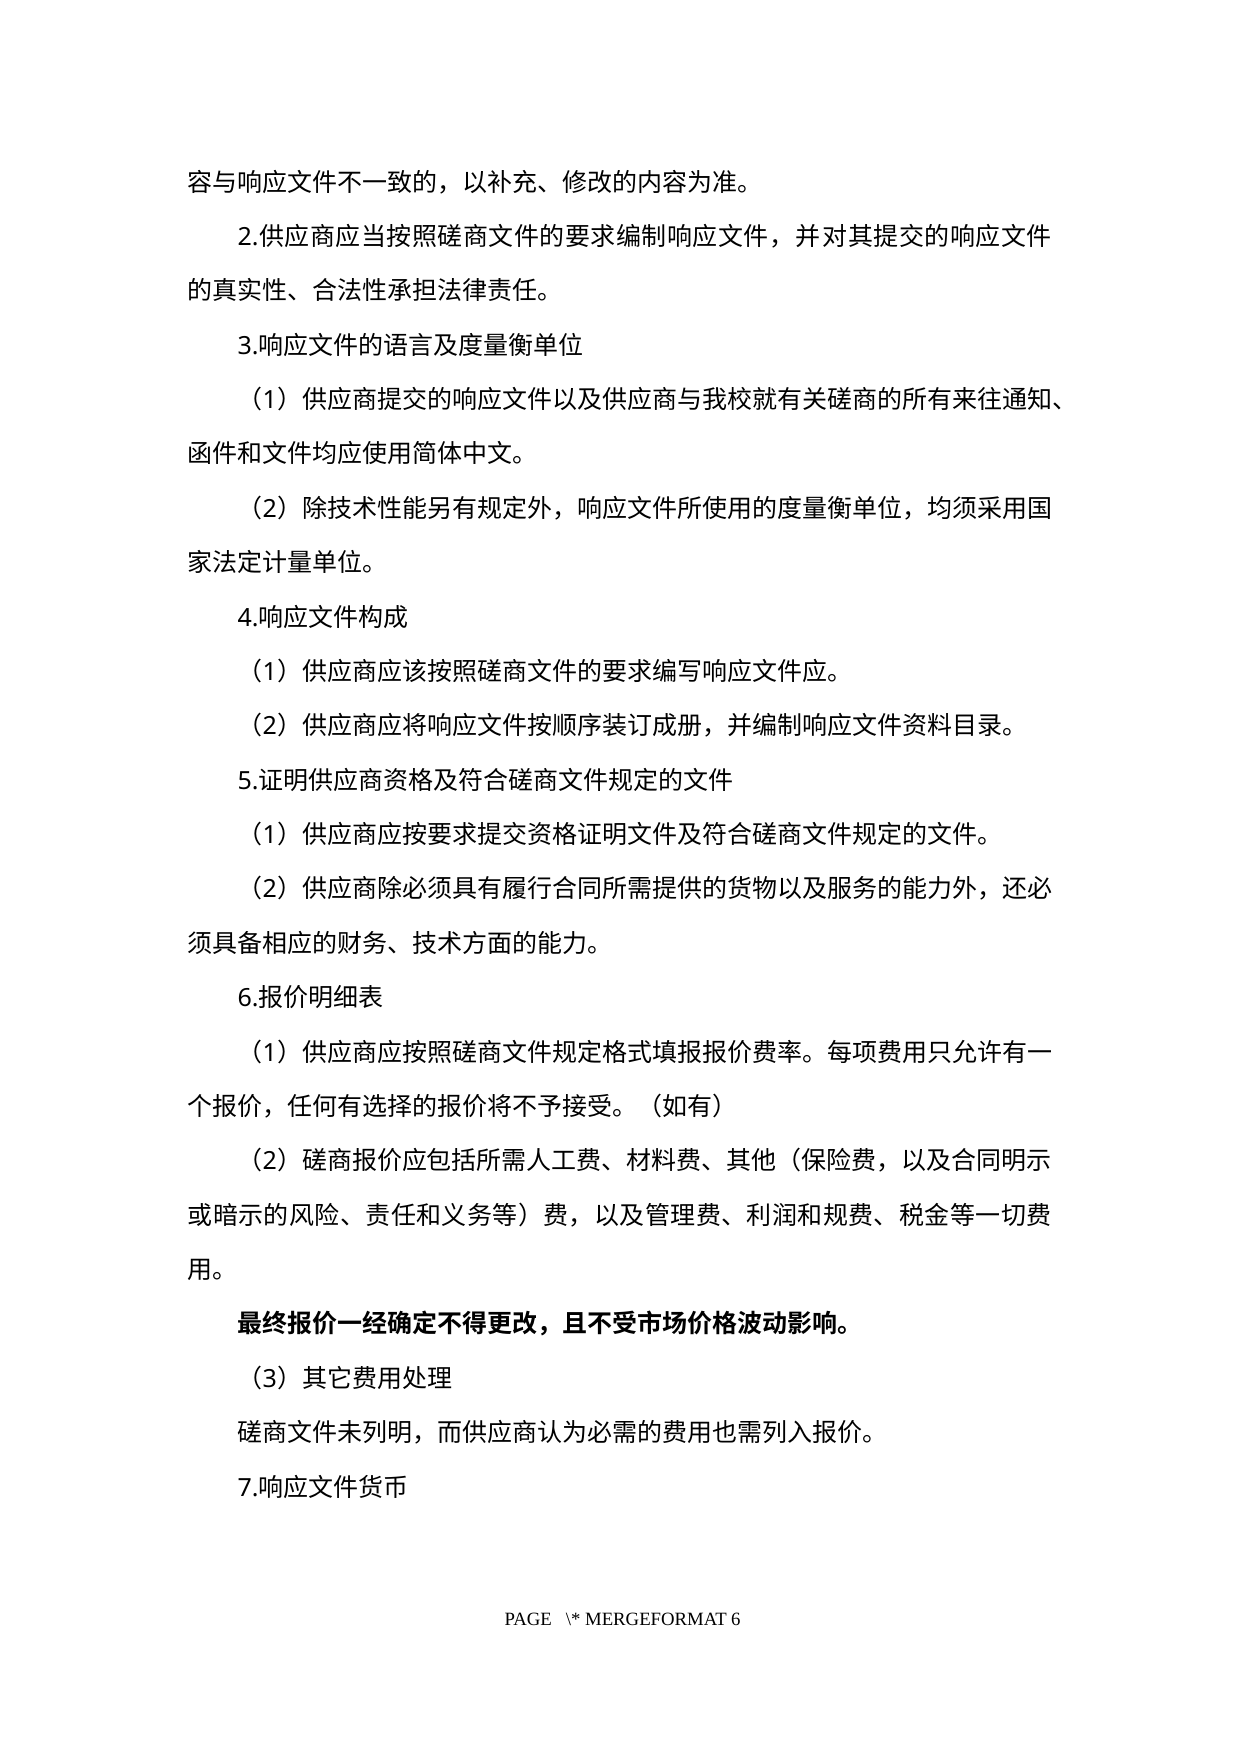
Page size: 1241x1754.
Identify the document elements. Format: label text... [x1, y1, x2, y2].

text （1）供应商应该按照磋商文件的要求编写响应文件应。 [187, 651, 1053, 688]
text （2）供应商应将响应文件按顺序装订成册，并编制响应文件资料目录。 [187, 706, 1053, 742]
text 2.供应商应当按照磋商文件的要求编制响应文件，并对其提交的响应文件的真实性、合法性承担法律责任。 [187, 216, 1053, 307]
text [187, 162, 1053, 198]
text （2）磋商报价应包括所需人工费、材料费、其他（保险费，以及合同明示或暗示的风险、责任和义务等）费，以及管理费、利润和规费、税金等一切费用。 [187, 1141, 1053, 1286]
text 4.响应文件构成 [187, 597, 1053, 633]
text 5.证明供应商资格及符合磋商文件规定的文件 [187, 760, 1053, 796]
text （3）其它费用处理 [187, 1358, 1053, 1394]
text （2）供应商除必须具有履行合同所需提供的货物以及服务的能力外，还必须具备相应的财务、技术方面的能力。 [187, 869, 1053, 959]
text （1）供应商应按要求提交资格证明文件及符合磋商文件规定的文件。 [187, 814, 1053, 851]
text 3.响应文件的语言及度量衡单位 [187, 325, 1053, 361]
text 7.响应文件货币 [187, 1467, 1053, 1503]
text 6.报价明细表 [187, 978, 1053, 1014]
text （1）供应商应按照磋商文件规定格式填报报价费率。每项费用只允许有一个报价，任何有选择的报价将不予接受。（如有） [187, 1032, 1053, 1123]
text 磋商文件未列明，而供应商认为必需的费用也需列入报价。 [187, 1413, 1053, 1449]
text （2）除技术性能另有规定外，响应文件所使用的度量衡单位，均须采用国家法定计量单位。 [187, 488, 1053, 579]
text 最终报价一经确定不得更改，且不受市场价格波动影响。 [187, 1304, 1053, 1340]
text （1）供应商提交的响应文件以及供应商与我校就有关磋商的所有来往通知、函件和文件均应使用简体中文。 [187, 379, 1053, 470]
